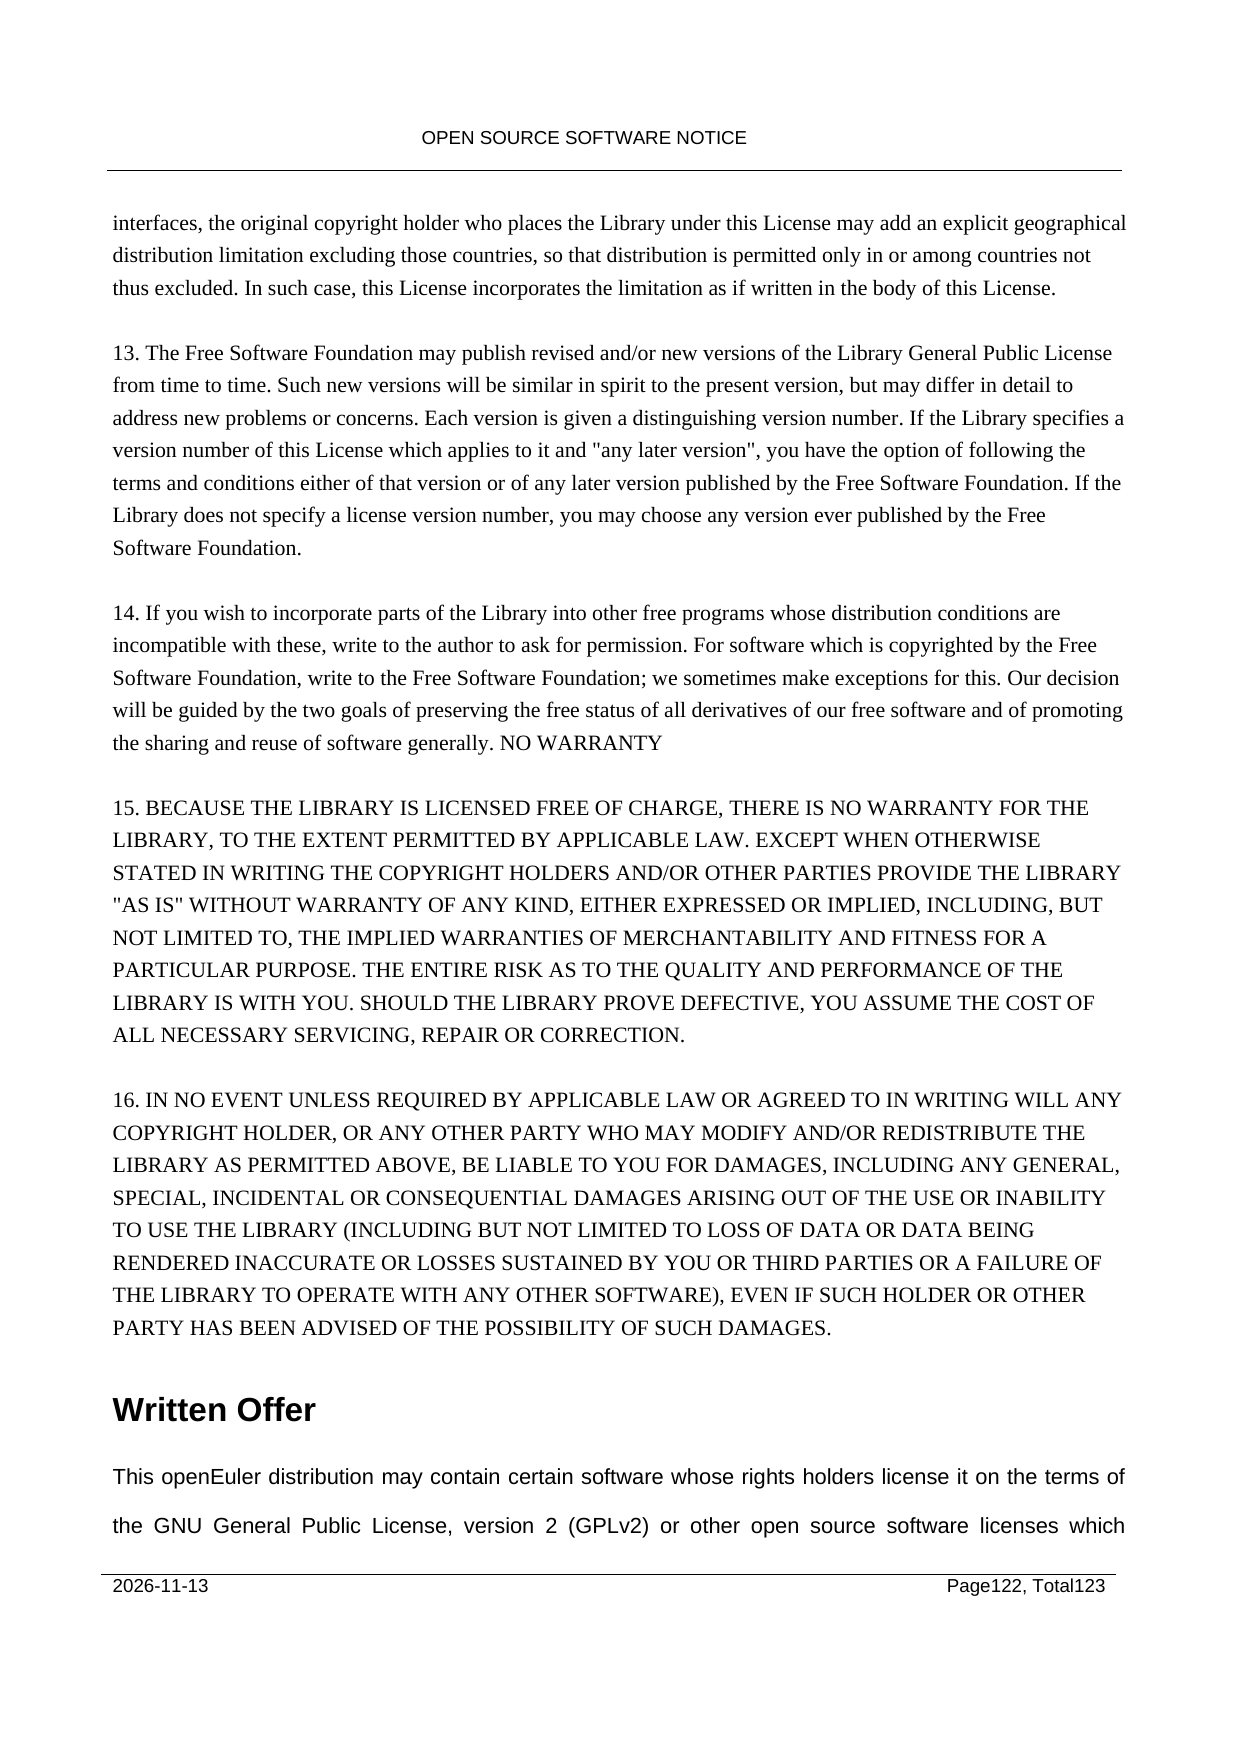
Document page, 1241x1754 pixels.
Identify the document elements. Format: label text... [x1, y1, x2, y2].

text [112, 1461, 1128, 1542]
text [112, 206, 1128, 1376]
text Written Offer [112, 1376, 1128, 1441]
